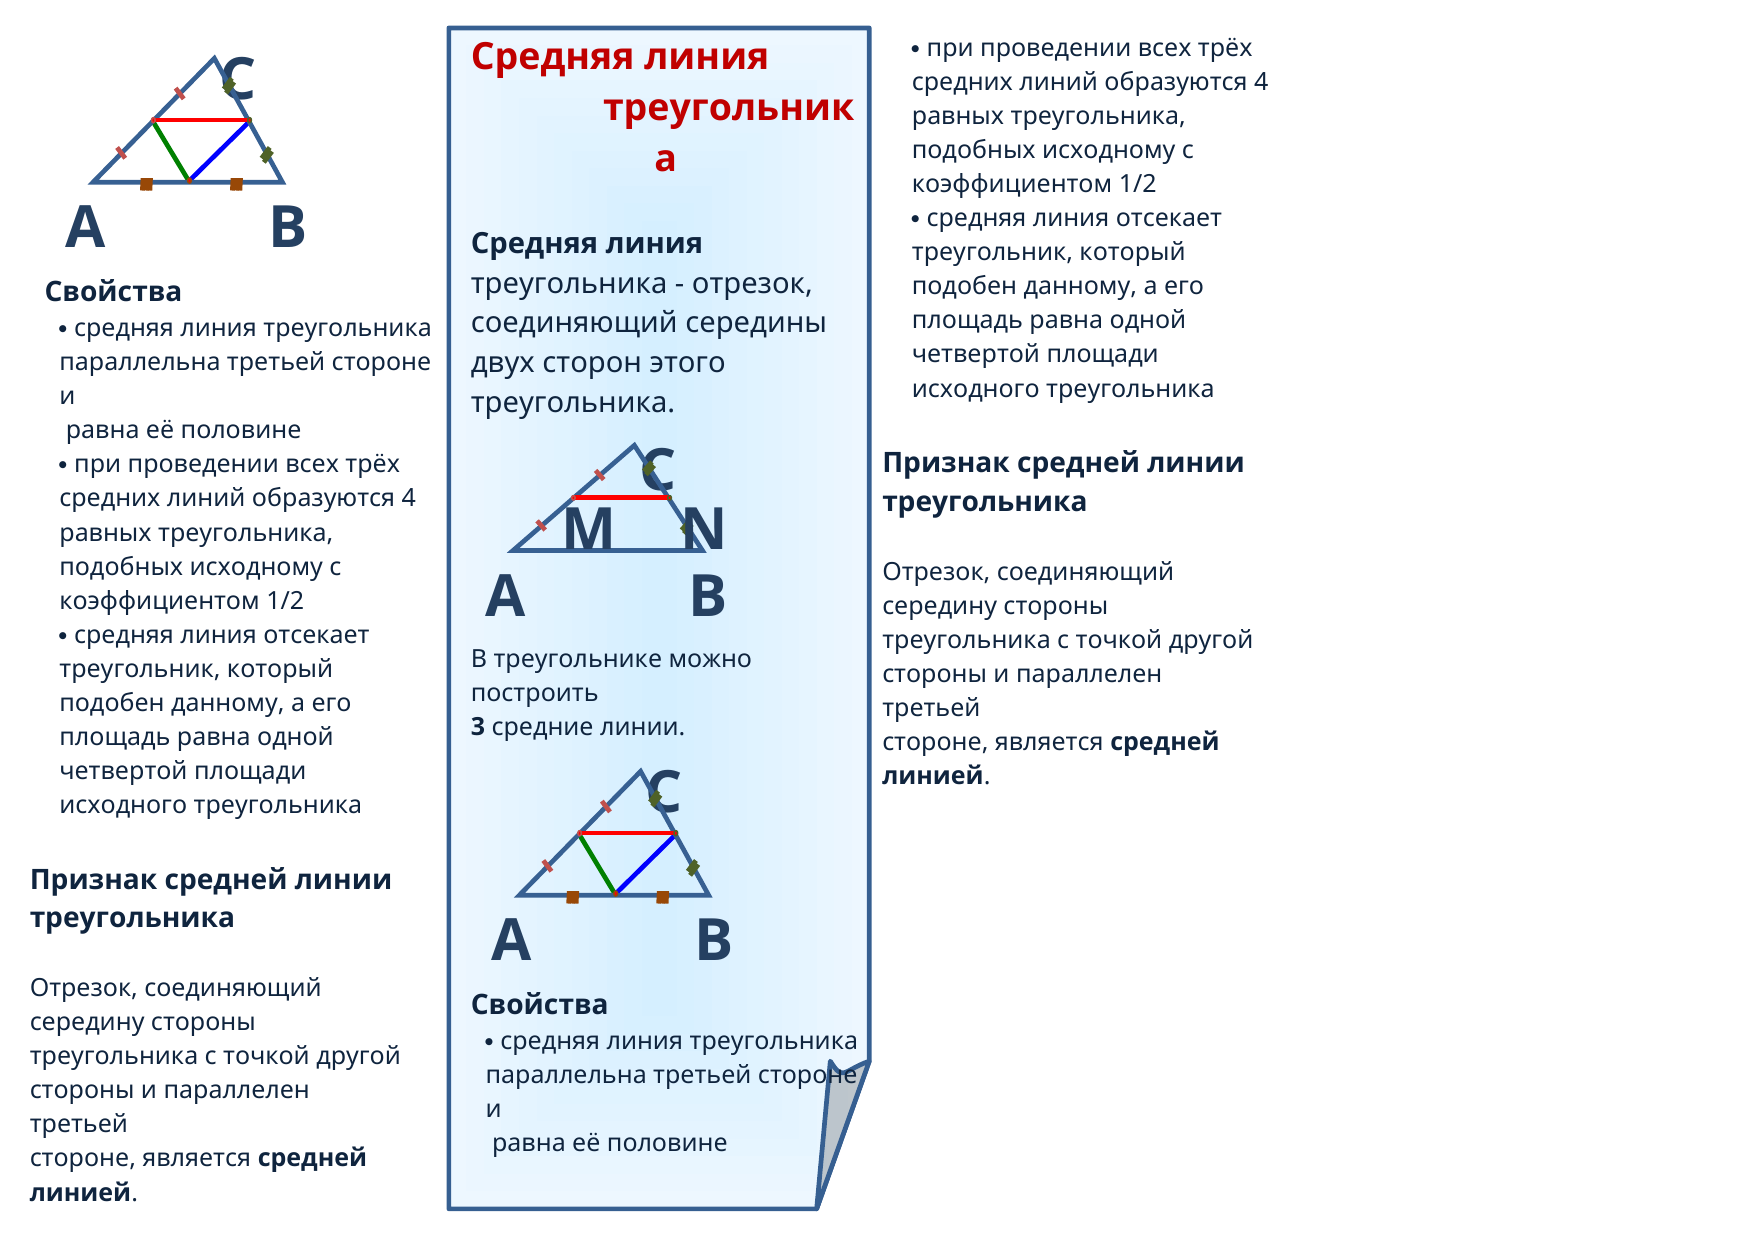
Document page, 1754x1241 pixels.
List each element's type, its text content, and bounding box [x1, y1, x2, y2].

text Отрезок, соединяющий середину стороны треугольника с точкой другой стороны и параллелен третьей [882, 553, 1257, 724]
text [471, 222, 860, 421]
text стороне, является средней линией. [29, 1140, 404, 1208]
text треугольника [471, 81, 860, 183]
list при проведении всех трёх средних линий образуются 4 равных треугольника, подобных исходному с коэффициентом 1/2 [912, 29, 1286, 200]
text Признак средней линии треугольника [882, 443, 1286, 519]
text равна её половине [485, 1125, 860, 1159]
list средняя линия отсекает треугольник, который подобен данному, а его площадь равна одной четвертой площади исходного треугольника [59, 616, 434, 821]
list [912, 200, 1286, 404]
text Свойства [44, 271, 434, 310]
text Признак средней линии треугольника [29, 859, 434, 936]
list средняя линия треугольника параллельна третьей стороне и [485, 1023, 860, 1125]
text Средняя линия [471, 29, 860, 81]
text Отрезок, соединяющий середину стороны треугольника с точкой другой стороны и параллелен третьей [29, 970, 404, 1140]
text Свойства [471, 984, 860, 1023]
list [59, 310, 434, 412]
list при проведении всех трёх средних линий образуются 4 равных треугольника, подобных исходному с коэффициентом 1/2 [59, 446, 434, 616]
text стороне, является средней линией. [882, 724, 1257, 792]
text равна её половине [59, 412, 434, 446]
text 3 средние линии. [471, 708, 860, 743]
text В треугольнике можно построить [471, 640, 860, 708]
